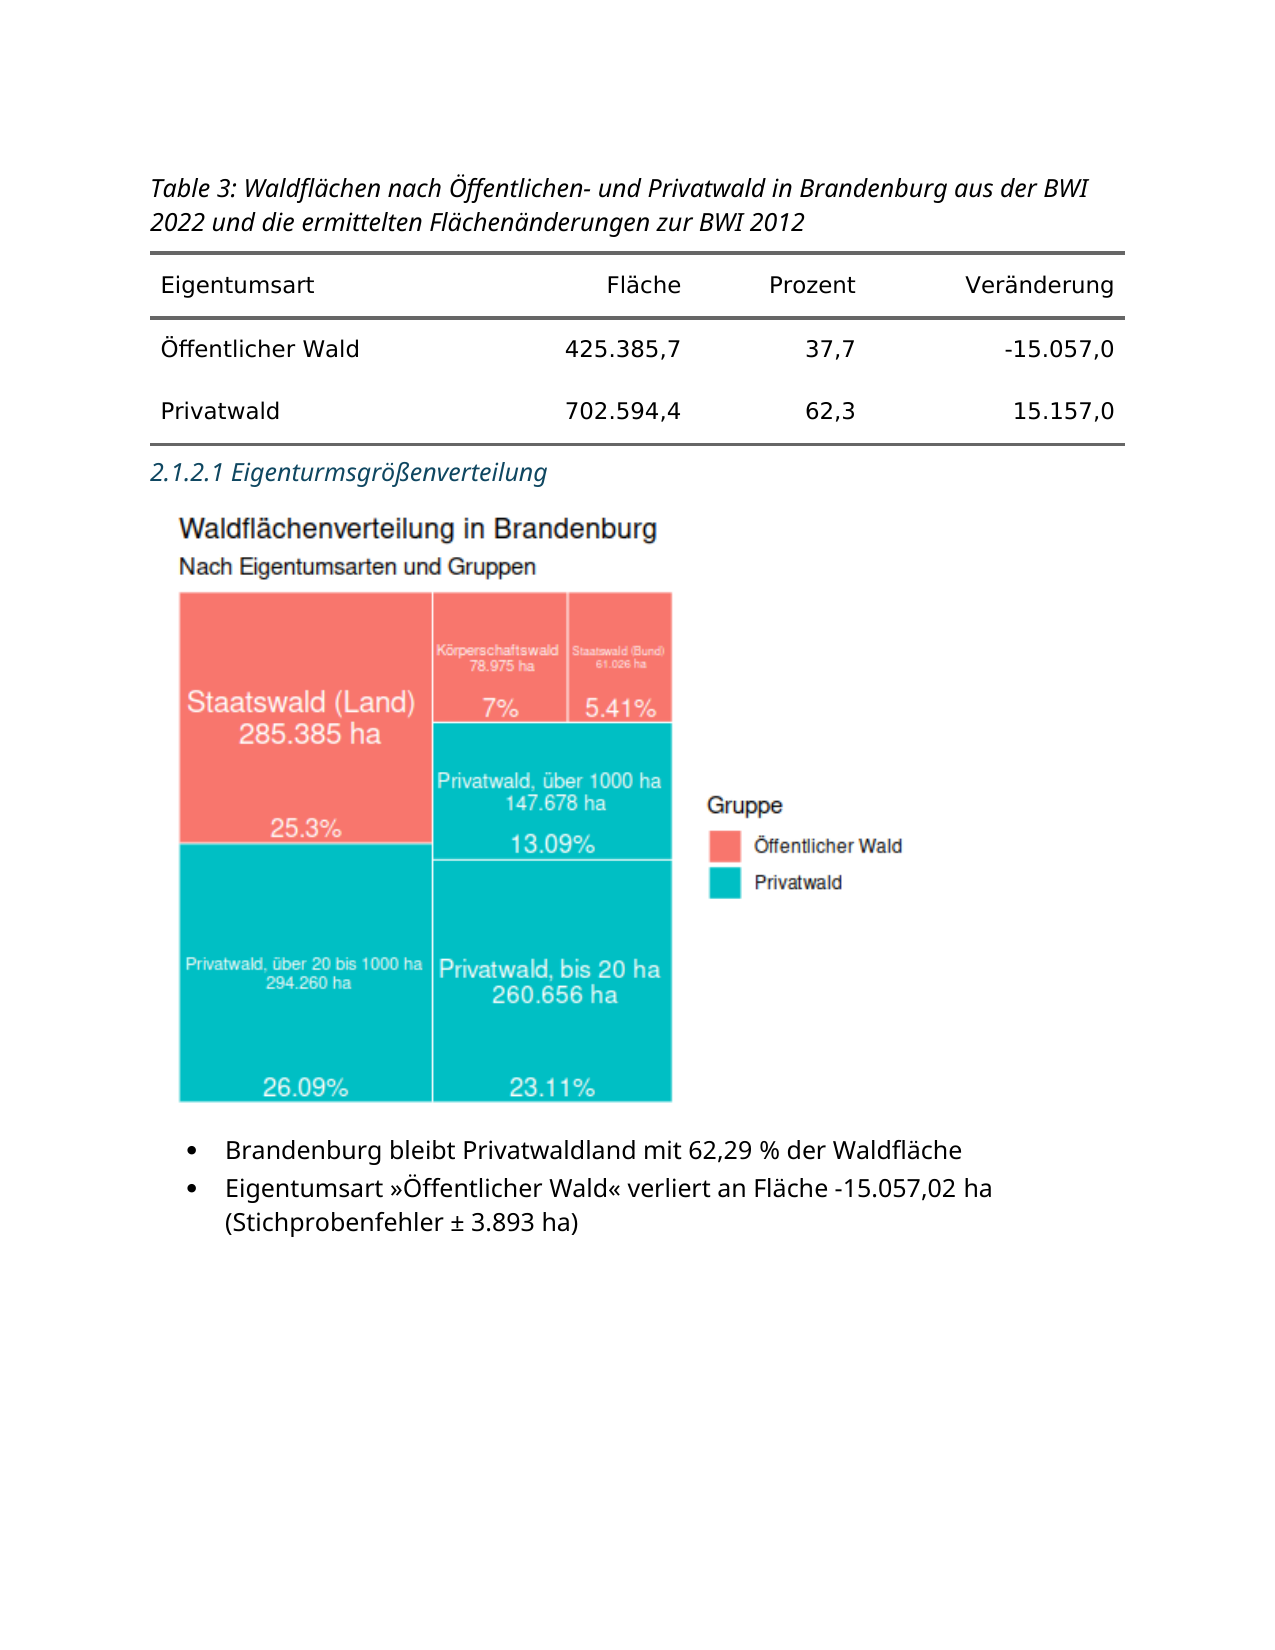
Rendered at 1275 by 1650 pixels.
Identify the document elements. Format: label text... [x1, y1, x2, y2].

list Eigentumsart »Öffentlicher Wald« verliert an Fläche -15.057,02 ha (Stichprobenfehler ± 3.893 ha) [187, 1170, 1125, 1238]
list Brandenburg bleibt Privatwaldland mit 62,29 % der Waldfläche [187, 1132, 1125, 1166]
subtitle 2.1.2.1 Eigenturmsgrößenverteilung [150, 454, 1125, 488]
picture [168, 507, 927, 1114]
